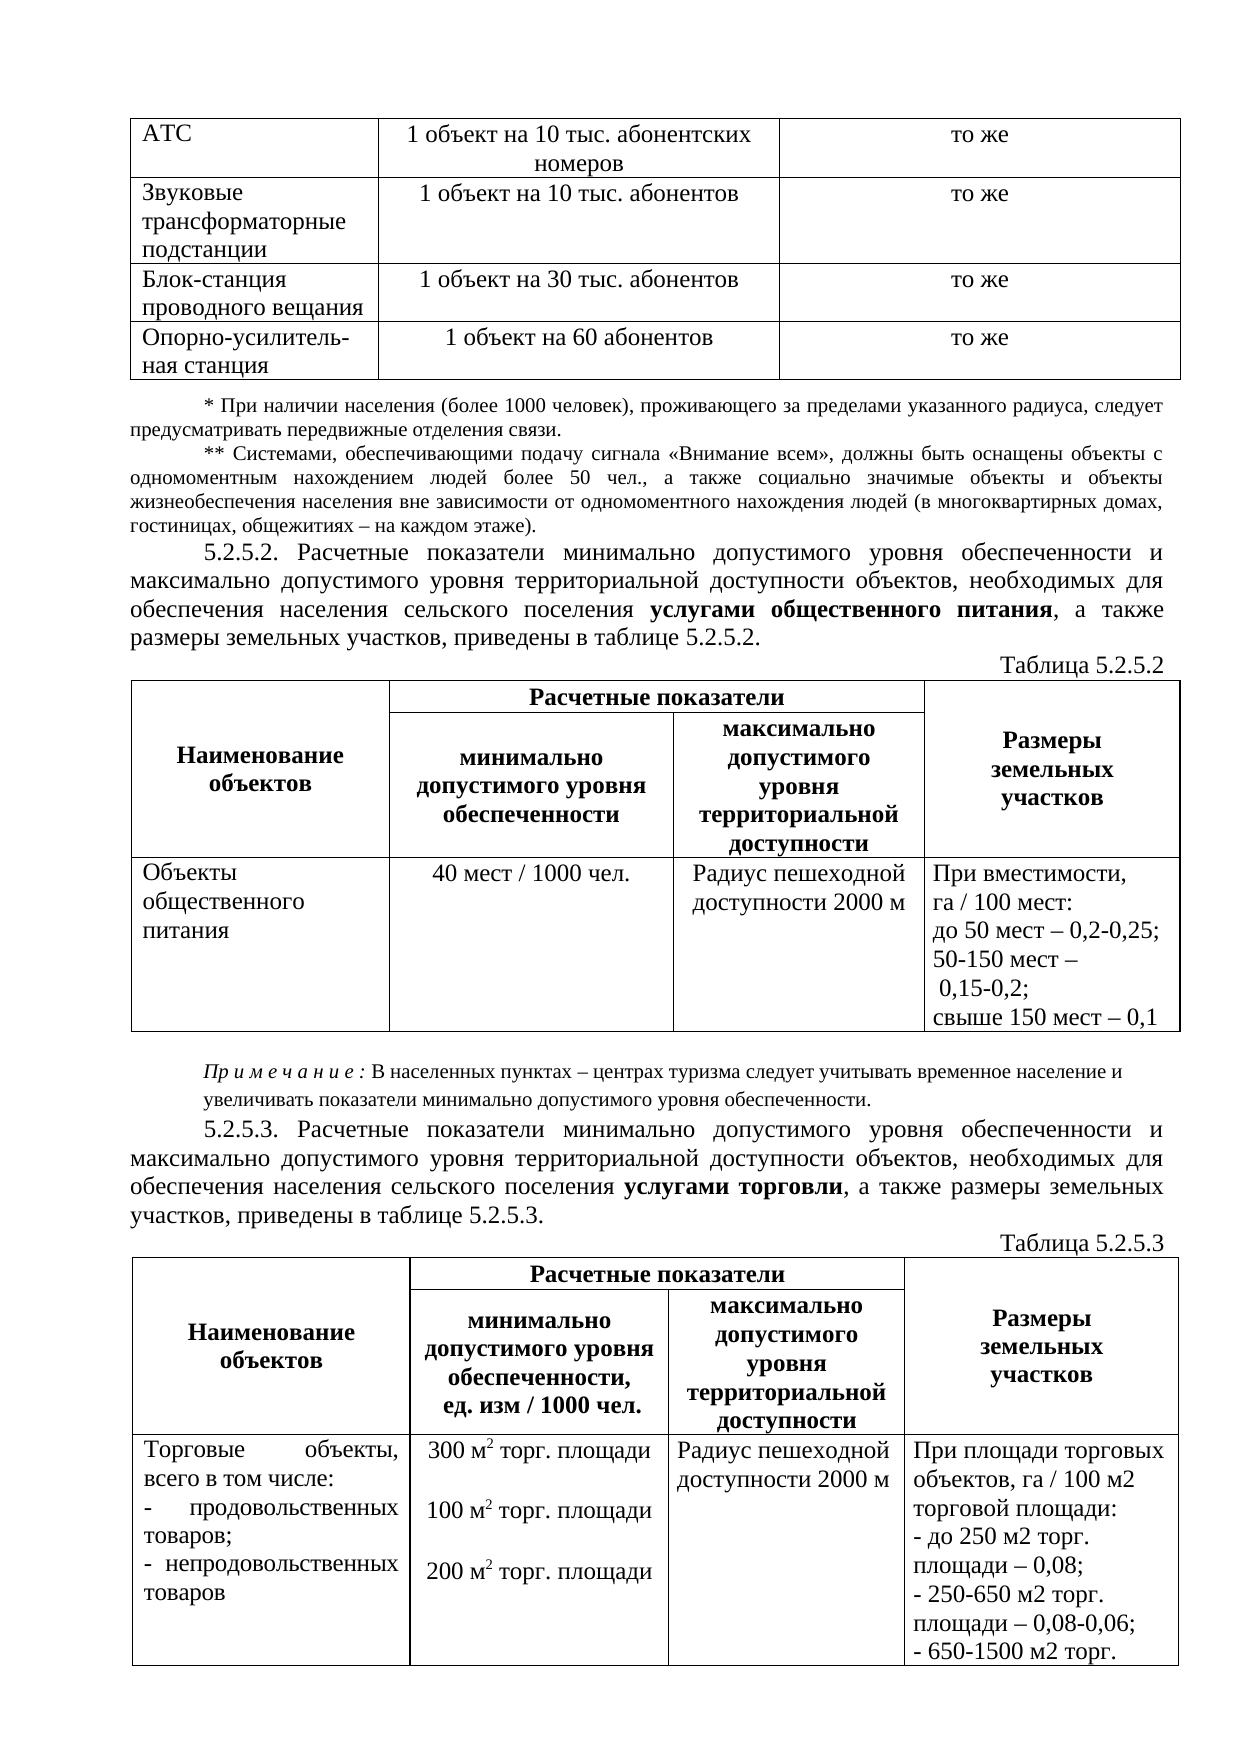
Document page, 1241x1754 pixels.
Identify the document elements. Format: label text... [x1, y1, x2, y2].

text * При наличии населения (более 1000 человек), проживающего за пределами указанного радиуса, следует предусматривать передвижные отделения связи. [130, 393, 1164, 441]
table_cell 1 объект на 10 тыс. абонентов [379, 178, 779, 263]
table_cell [411, 1435, 668, 1665]
table_cell минимально допустимого уровня обеспеченности, ед. изм / 1000 чел. [411, 1290, 668, 1434]
table_cell то же [780, 322, 1180, 379]
table_header Размеры земельных участков [905, 1258, 1178, 1434]
table_header Расчетные показатели [411, 1258, 904, 1289]
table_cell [669, 1435, 904, 1665]
table_cell максимально допустимого уровня территориальной доступности [669, 1290, 904, 1434]
text Пр и м е ч а н и е : В населенных пунктах – центрах туризма следует учитывать временное население и увеличивать показатели минимально допустимого уровня обеспеченности. [203, 1059, 1164, 1111]
text 5.2.5.3. Расчетные показатели минимально допустимого уровня обеспеченности и максимально допустимого уровня территориальной доступности объектов, необходимых для обеспечения населения сельского поселения услугами торговли, а также размеры земельных участков, приведены в таблице 5.2.5.3. [130, 1114, 1164, 1228]
table_cell то же [780, 178, 1180, 263]
table_cell минимально допустимого уровня обеспеченности [390, 713, 673, 857]
text ** Системами, обеспечивающими подачу сигнала «Внимание всем», должны быть оснащены объекты с одномоментным нахождением людей более 50 чел., а также социально значимые объекты и объекты жизнеобеспечения населения вне зависимости от одномоментного нахождения людей (в многоквартирных домах, гостиницах, общежитиях – на каждом этаже). [130, 441, 1164, 537]
table_cell Блок-станция проводного вещания [131, 264, 378, 321]
table_cell Звуковые трансформаторные подстанции [131, 178, 378, 263]
table_cell АТС [131, 119, 378, 177]
text Таблица 5.2.5.3 [130, 1228, 1164, 1257]
table_cell максимально допустимого уровня территориальной доступности [674, 713, 924, 857]
table_cell Радиус пешеходной доступности 2000 м [674, 858, 924, 1031]
table_cell 1 объект на 10 тыс. абонентских номеров [379, 119, 779, 177]
table_header Наименование объектов [133, 1258, 409, 1434]
table_cell Опорно-усилитель-ная станция [131, 322, 378, 379]
table_cell При вместимости, га / 100 мест: до 50 мест – 0,2-0,25; 50-150 мест – 0,15-0,2; свыше 150 мест – 0,1 [925, 858, 1179, 1031]
table_cell то же [780, 264, 1180, 321]
table_cell то же [780, 119, 1180, 177]
text 5.2.5.2. Расчетные показатели минимально допустимого уровня обеспеченности и максимально допустимого уровня территориальной доступности объектов, необходимых для обеспечения населения сельского поселения услугами общественного питания, а также размеры земельных участков, приведены в таблице 5.2.5.2. [130, 537, 1164, 651]
table_cell Объекты общественного питания [132, 858, 389, 1031]
table_header Наименование объектов [132, 681, 389, 857]
table_header Размеры земельных участков [925, 681, 1179, 857]
table_cell 1 объект на 30 тыс. абонентов [379, 264, 779, 321]
table_cell 40 мест / 1000 чел. [390, 858, 673, 1031]
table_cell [905, 1435, 1178, 1665]
table_header Расчетные показатели [390, 681, 924, 712]
table_cell 1 объект на 60 абонентов [379, 322, 779, 379]
text Таблица 5.2.5.2 [130, 651, 1164, 680]
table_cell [133, 1435, 409, 1665]
